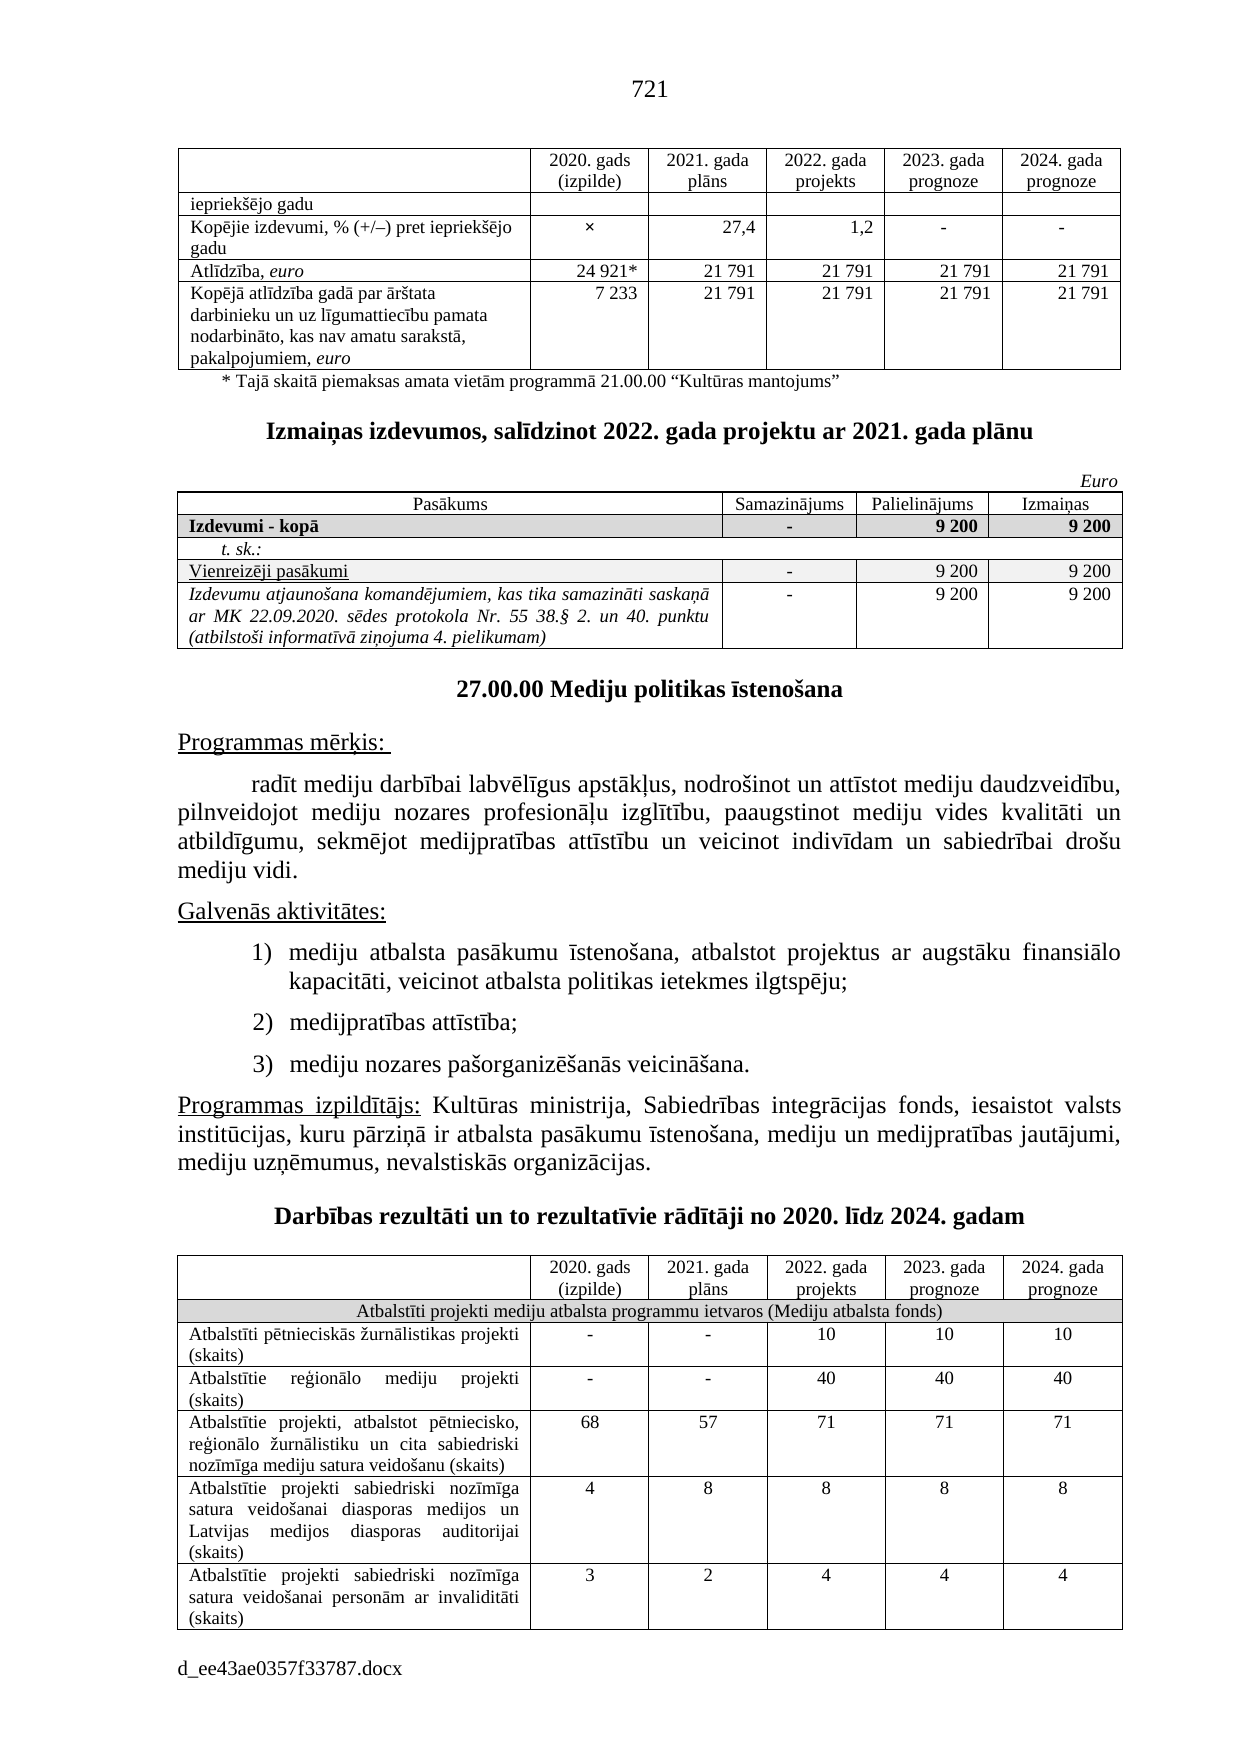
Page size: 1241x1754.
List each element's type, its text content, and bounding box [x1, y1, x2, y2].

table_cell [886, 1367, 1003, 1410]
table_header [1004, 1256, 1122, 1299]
text Programmas izpildītājs: Kultūras ministrija, Sabiedrības integrācijas fonds, iesaistot valsts institūcijas, kuru pārziņā ir atbalsta pasākumu īstenošana, mediju un medijpratības jautājumi, mediju uzņēmumus, nevalstiskās organizācijas. [177, 1090, 1122, 1176]
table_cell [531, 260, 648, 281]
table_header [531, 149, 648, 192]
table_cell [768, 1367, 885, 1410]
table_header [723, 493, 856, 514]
list medijpratības attīstība; [252, 1007, 1122, 1036]
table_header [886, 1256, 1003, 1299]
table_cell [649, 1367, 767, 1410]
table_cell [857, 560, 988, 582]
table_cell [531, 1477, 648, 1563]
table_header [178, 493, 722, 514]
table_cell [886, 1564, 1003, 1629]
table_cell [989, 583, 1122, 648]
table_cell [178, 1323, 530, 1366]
text 27.00.00 Mediju politikas īstenošana [177, 674, 1122, 702]
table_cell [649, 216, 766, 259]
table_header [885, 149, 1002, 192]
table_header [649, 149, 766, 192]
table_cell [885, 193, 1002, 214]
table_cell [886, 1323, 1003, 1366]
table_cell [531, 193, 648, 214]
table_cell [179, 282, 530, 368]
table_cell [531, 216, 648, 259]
text * Tajā skaitā piemaksas amata vietām programmā 21.00.00 “Kultūras mantojums” [177, 369, 1122, 391]
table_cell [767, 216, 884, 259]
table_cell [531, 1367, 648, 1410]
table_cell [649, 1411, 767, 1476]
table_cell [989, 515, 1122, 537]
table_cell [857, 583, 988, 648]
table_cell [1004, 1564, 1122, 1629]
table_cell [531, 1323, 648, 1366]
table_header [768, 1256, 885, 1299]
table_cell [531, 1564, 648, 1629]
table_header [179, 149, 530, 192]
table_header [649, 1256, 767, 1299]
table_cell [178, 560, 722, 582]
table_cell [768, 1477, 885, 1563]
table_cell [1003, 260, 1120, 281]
text radīt mediju darbībai labvēlīgus apstākļus, nodrošinot un attīstot mediju daudzveidību, pilnveidojot mediju nozares profesionāļu izglītību, paaugstinot mediju vides kvalitāti un atbildīgumu, sekmējot medijpratības attīstību un veicinot indivīdam un sabiedrībai drošu mediju vidi. [177, 769, 1122, 884]
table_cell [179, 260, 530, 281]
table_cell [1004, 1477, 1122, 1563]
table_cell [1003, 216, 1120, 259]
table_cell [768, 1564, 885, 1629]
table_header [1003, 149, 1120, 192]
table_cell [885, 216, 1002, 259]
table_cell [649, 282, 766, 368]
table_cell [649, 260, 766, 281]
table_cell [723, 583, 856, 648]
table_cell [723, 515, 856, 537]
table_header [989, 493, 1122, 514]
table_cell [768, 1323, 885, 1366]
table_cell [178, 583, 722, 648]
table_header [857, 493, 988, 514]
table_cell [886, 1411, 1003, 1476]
text Izmaiņas izdevumos, salīdzinot 2022. gada projektu ar 2021. gada plānu [177, 416, 1122, 445]
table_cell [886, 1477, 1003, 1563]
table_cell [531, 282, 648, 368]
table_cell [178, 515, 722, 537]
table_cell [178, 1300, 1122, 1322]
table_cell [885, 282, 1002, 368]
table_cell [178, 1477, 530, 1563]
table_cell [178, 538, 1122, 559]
text Galvenās aktivitātes: [177, 896, 1122, 925]
text Darbības rezultāti un to rezultatīvie rādītāji no 2020. līdz 2024. gadam [177, 1201, 1122, 1230]
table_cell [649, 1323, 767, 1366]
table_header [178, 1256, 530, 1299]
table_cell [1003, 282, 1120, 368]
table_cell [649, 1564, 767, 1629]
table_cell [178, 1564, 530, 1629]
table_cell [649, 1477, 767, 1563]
list mediju nozares pašorganizēšanās veicināšana. [252, 1049, 1122, 1077]
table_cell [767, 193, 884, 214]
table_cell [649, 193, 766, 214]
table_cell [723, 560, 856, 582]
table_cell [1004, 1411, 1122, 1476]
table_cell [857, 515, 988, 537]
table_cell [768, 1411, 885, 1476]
list mediju atbalsta pasākumu īstenošana, atbalstot projektus ar augstāku finansiālo kapacitāti, veicinot atbalsta politikas ietekmes ilgtspēju; [251, 937, 1122, 995]
text Euro [1002, 470, 1122, 491]
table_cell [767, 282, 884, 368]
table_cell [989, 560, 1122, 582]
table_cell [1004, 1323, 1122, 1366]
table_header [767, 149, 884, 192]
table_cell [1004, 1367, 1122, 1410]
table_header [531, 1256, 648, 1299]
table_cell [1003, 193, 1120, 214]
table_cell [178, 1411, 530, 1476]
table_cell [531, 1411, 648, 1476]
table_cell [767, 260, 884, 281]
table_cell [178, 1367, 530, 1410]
text Programmas mērķis: [177, 727, 1122, 756]
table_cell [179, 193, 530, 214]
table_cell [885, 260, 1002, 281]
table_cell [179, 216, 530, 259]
